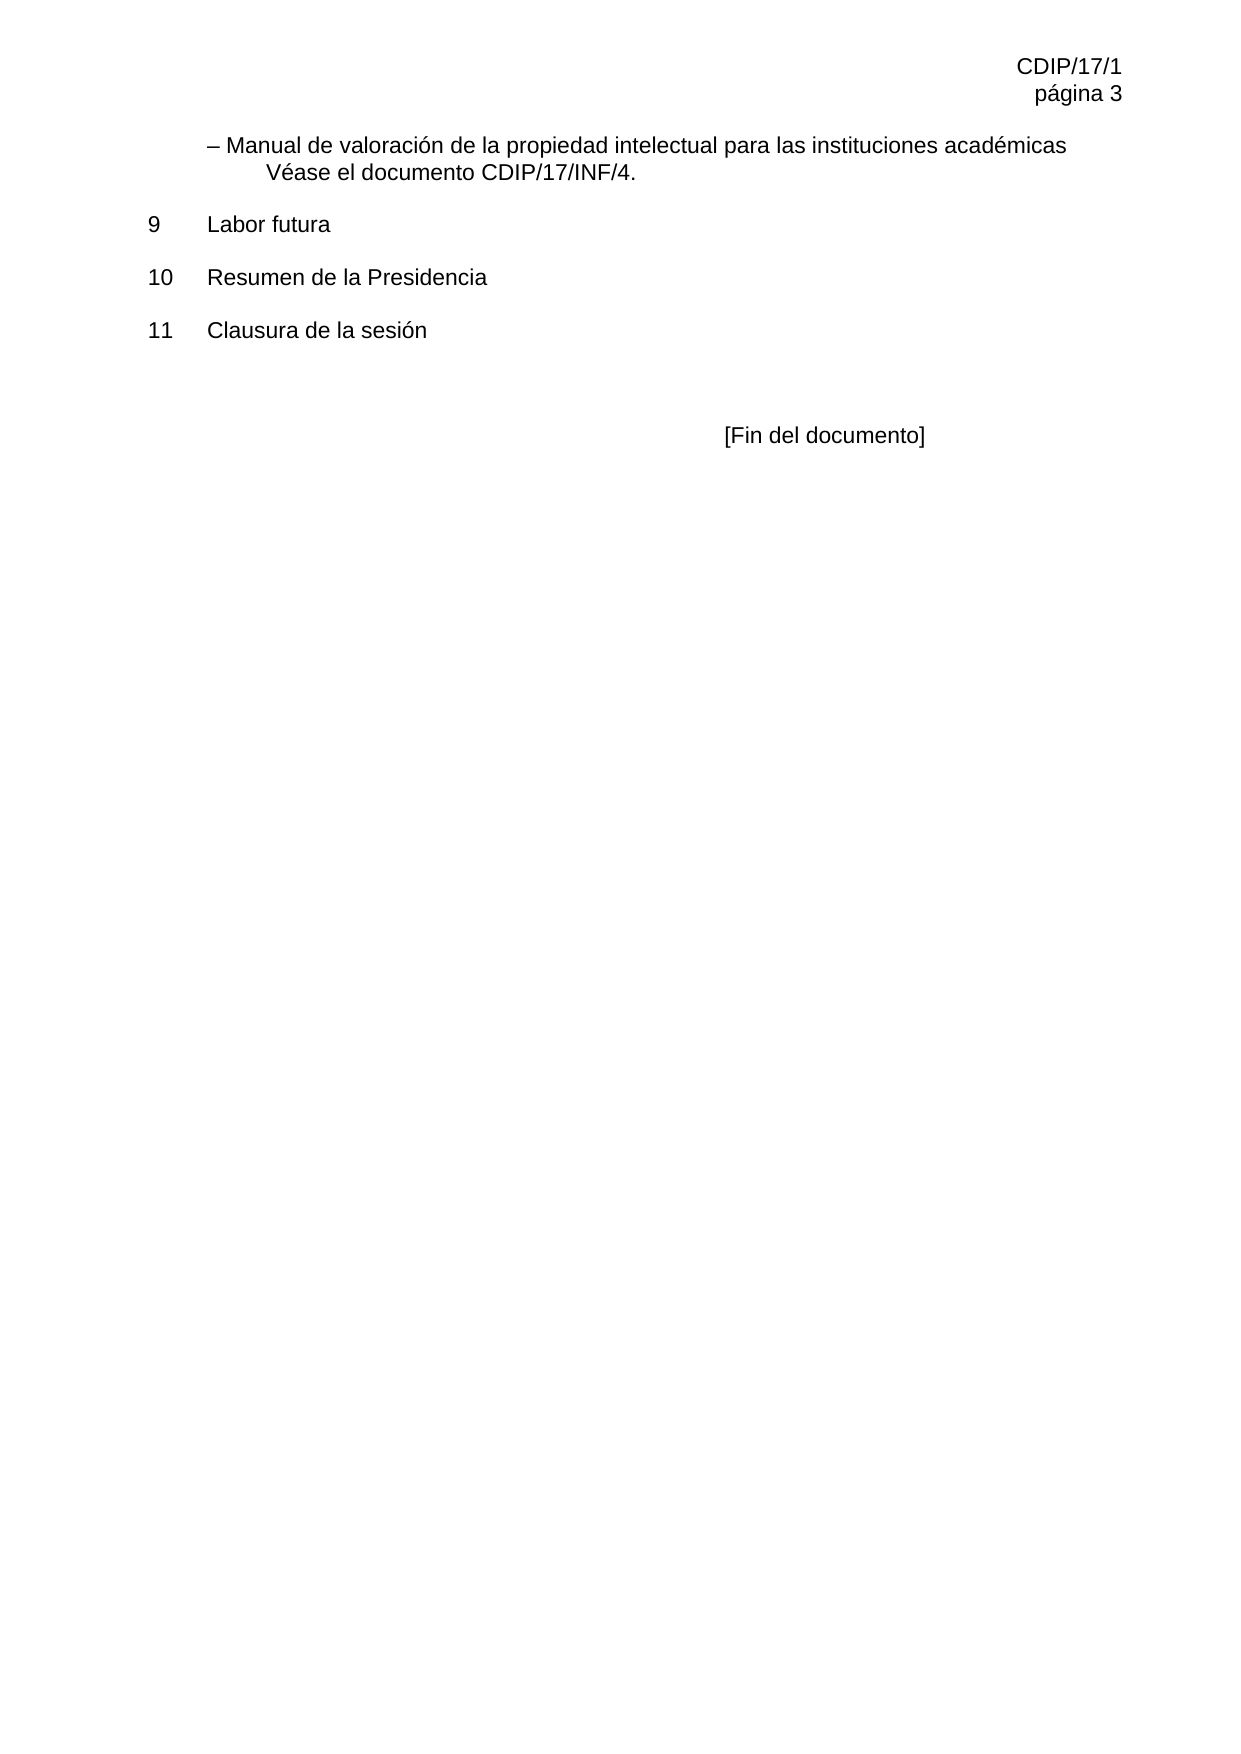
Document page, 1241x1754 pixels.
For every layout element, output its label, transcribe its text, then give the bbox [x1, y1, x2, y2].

text Clausura de la sesión [148, 317, 1122, 343]
text Labor futura [148, 211, 1122, 238]
text – Manual de valoración de la propiedad intelectual para las instituciones académicas [148, 132, 1122, 158]
text Véase el documento CDIP/17/INF/4. [148, 158, 1122, 185]
text [Fin del documento] [724, 422, 1122, 448]
text Resumen de la Presidencia [148, 264, 1122, 290]
